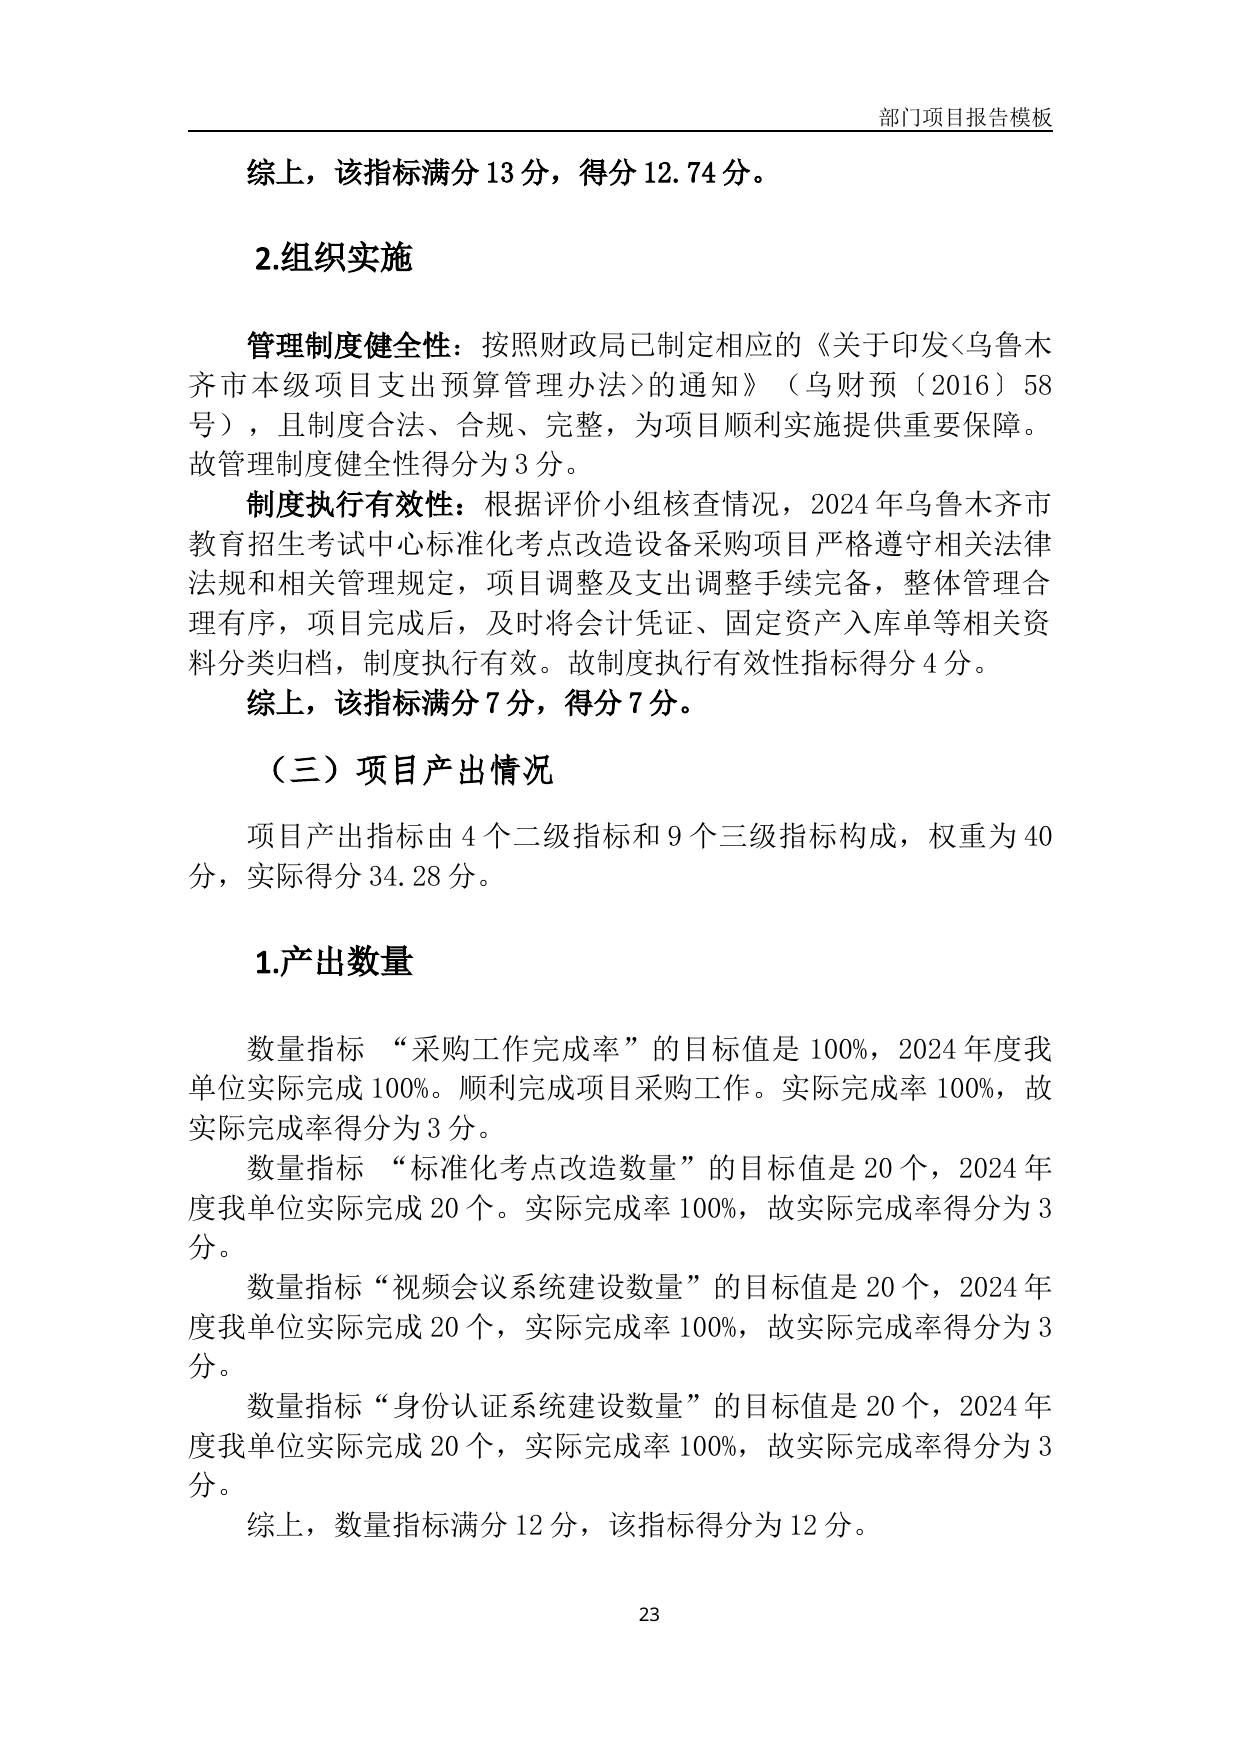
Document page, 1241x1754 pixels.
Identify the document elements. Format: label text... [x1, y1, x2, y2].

text 制度执行有效性：根据评价小组核查情况，2024年乌鲁木齐市教育招生考试中心标准化考点改造设备采购项目严格遵守相关法律法规和相关管理规定，项目调整及支出调整手续完备，整体管理合理有序，项目完成后，及时将会计凭证、固定资产入库单等相关资料分类归档，制度执行有效。故制度执行有效性指标得分4分。 [187, 482, 1053, 680]
text 项目产出指标由4个二级指标和9个三级指标构成，权重为40分，实际得分34.28分。 [187, 814, 1053, 893]
subtitle 1.产出数量 [187, 920, 1053, 1000]
subtitle 2.组织实施 [187, 217, 1053, 296]
text 数量指标 “采购工作完成率”的目标值是100%，2024年度我单位实际完成100%。顺利完成项目采购工作。实际完成率100%，故实际完成率得分为3分。 [187, 1027, 1053, 1146]
text 综上，该指标满分7分，得分7分。 [187, 680, 1053, 720]
text 综上，数量指标满分12分，该指标得分为12分。 [187, 1503, 1053, 1543]
text 综上，该指标满分13分，得分12.74分。 [187, 150, 1053, 190]
subtitle （三）项目产出情况 [187, 747, 1053, 787]
text 数量指标 “标准化考点改造数量”的目标值是20个，2024年度我单位实际完成20个。实际完成率100%，故实际完成率得分为3分。 [187, 1146, 1053, 1265]
text 管理制度健全性：按照财政局已制定相应的《关于印发<乌鲁木齐市本级项目支出预算管理办法>的通知》（乌财预〔2016〕58号），且制度合法、合规、完整，为项目顺利实施提供重要保障。故管理制度健全性得分为3分。 [187, 323, 1053, 482]
text 数量指标“视频会议系统建设数量”的目标值是20个，2024年度我单位实际完成20个，实际完成率100%，故实际完成率得分为3分。 [187, 1265, 1053, 1384]
text 数量指标“身份认证系统建设数量”的目标值是20个，2024年度我单位实际完成20个，实际完成率100%，故实际完成率得分为3分。 [187, 1384, 1053, 1503]
